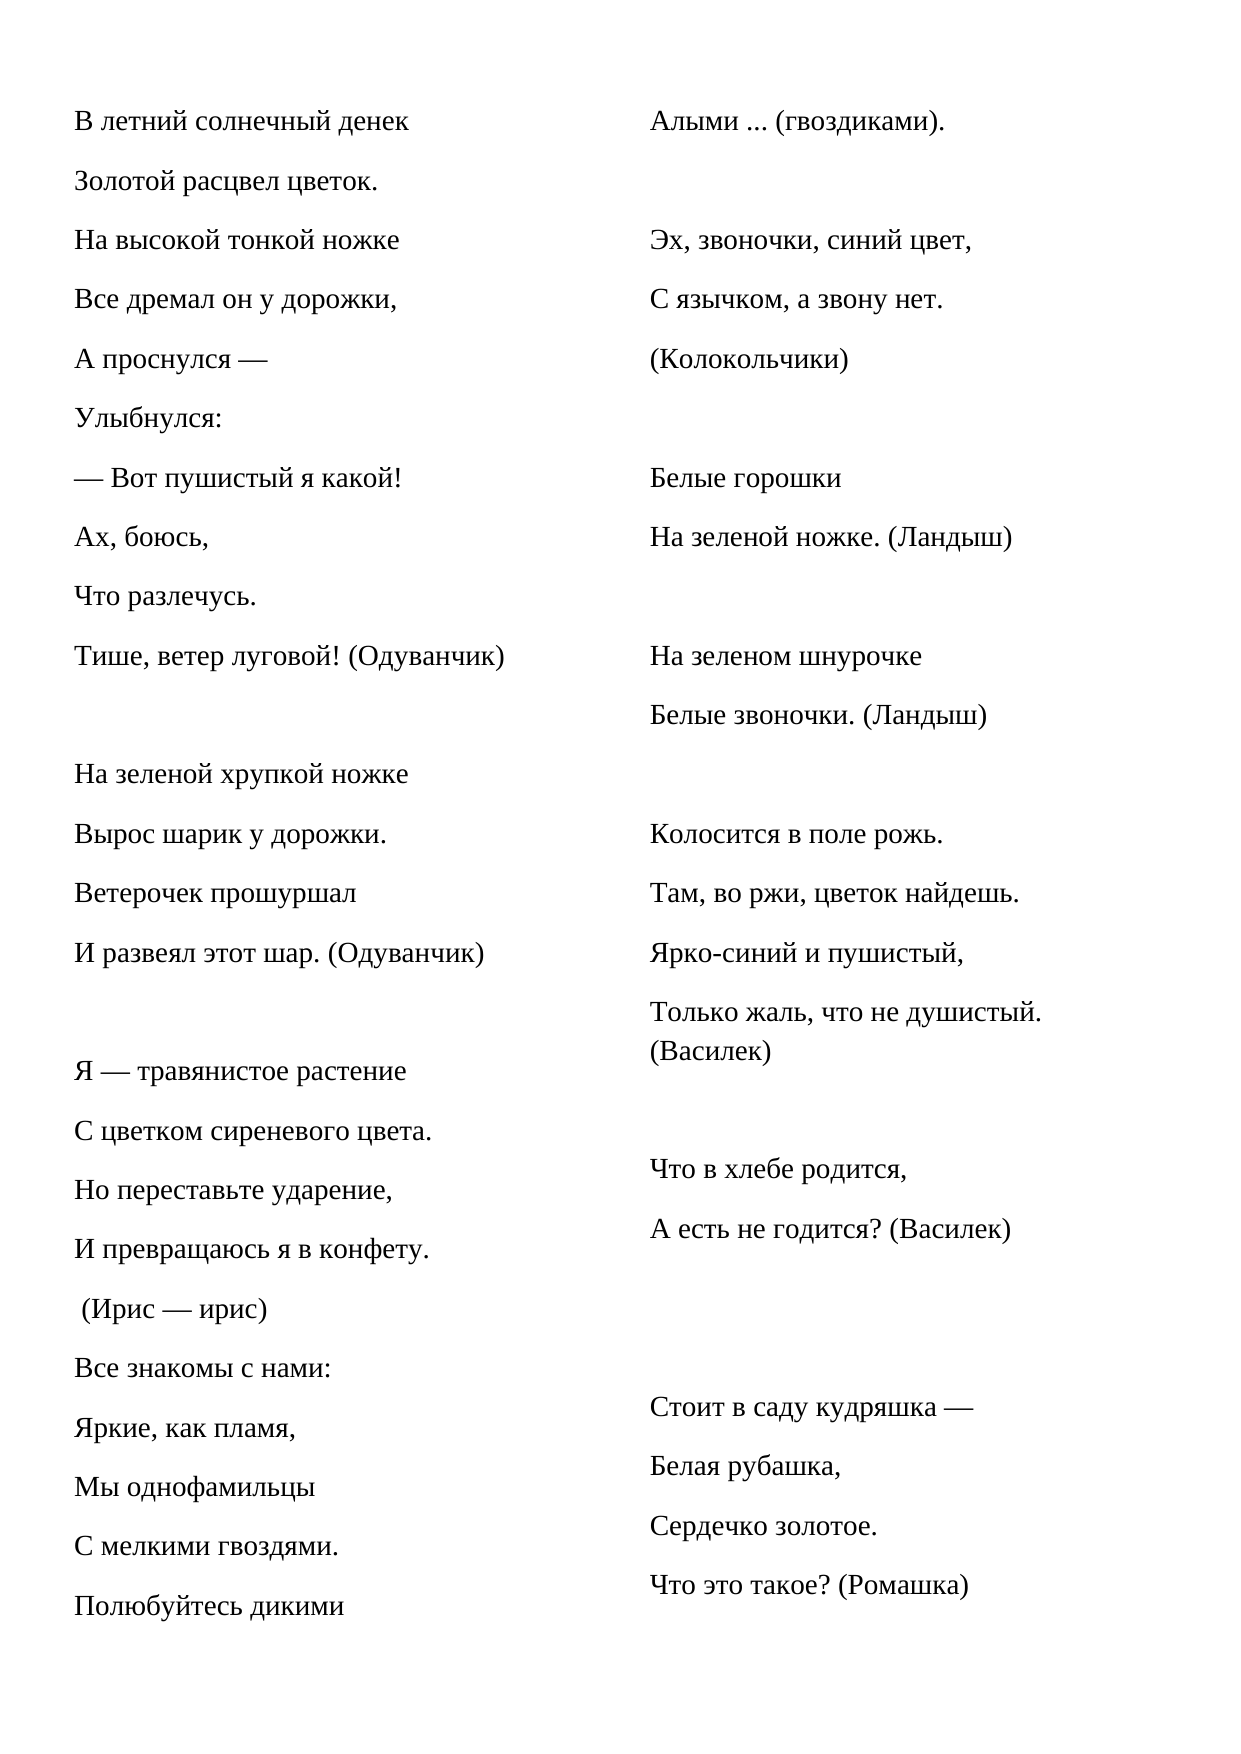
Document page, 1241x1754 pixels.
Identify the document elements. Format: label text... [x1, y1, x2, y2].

text (Ирис — ирис) [74, 1291, 576, 1324]
text Сердечко золотое. [649, 1508, 1152, 1541]
text Мы однофамильцы [74, 1469, 576, 1503]
text В летний солнечный денек [74, 103, 576, 137]
text Стоит в саду кудряшка — [649, 1389, 1152, 1422]
text На высокой тонкой ножке [74, 222, 576, 256]
text Что это такое? (Ромашка) [649, 1567, 1152, 1601]
text Только жаль, что не душистый. (Василек) [649, 994, 1152, 1066]
text Все дремал он у дорожки, [74, 282, 576, 315]
text Белые звоночки. (Ландыш) [649, 697, 1152, 731]
text Тише, ветер луговой! (Одуванчик) [74, 638, 576, 671]
text А есть не годится? (Василек) [649, 1211, 1152, 1244]
text Вырос шарик у дорожки. [74, 816, 576, 849]
text Что разлечусь. [74, 578, 576, 612]
text Колосится в поле рожь. [649, 816, 1152, 849]
text — Вот пушистый я какой! [74, 460, 576, 493]
text На зеленой хрупкой ножке [74, 757, 576, 790]
text Алыми ... (гвоздиками). [649, 103, 1152, 137]
text Ярко-синий и пушистый, [649, 935, 1152, 968]
text С язычком, а звону нет. [649, 282, 1152, 315]
text Что в хлебе родится, [649, 1151, 1152, 1185]
text Ах, боюсь, [74, 519, 576, 553]
text Белая рубашка, [649, 1448, 1152, 1482]
text На зеленой ножке. (Ландыш) [649, 519, 1152, 553]
text Я — травянистое растение [74, 1053, 576, 1087]
text (Колокольчики) [649, 341, 1152, 374]
text Там, во ржи, цветок найдешь. [649, 875, 1152, 909]
text А проснулся — [74, 341, 576, 374]
text Эх, звоночки, синий цвет, [649, 222, 1152, 256]
text С цветком сиреневого цвета. [74, 1113, 576, 1146]
text И превращаюсь я в конфету. [74, 1232, 576, 1265]
text Яркие, как пламя, [74, 1410, 576, 1443]
text С мелкими гвоздями. [74, 1528, 576, 1562]
text Улыбнулся: [74, 400, 576, 434]
text Белые горошки [649, 460, 1152, 493]
text Но переставьте ударение, [74, 1172, 576, 1206]
text Полюбуйтесь дикими [74, 1588, 576, 1621]
text Ветерочек прошуршал [74, 875, 576, 909]
text На зеленом шнурочке [649, 638, 1152, 671]
text Золотой расцвел цветок. [74, 163, 576, 196]
text И развеял этот шар. (Одуванчик) [74, 935, 576, 968]
text Все знакомы с нами: [74, 1350, 576, 1384]
